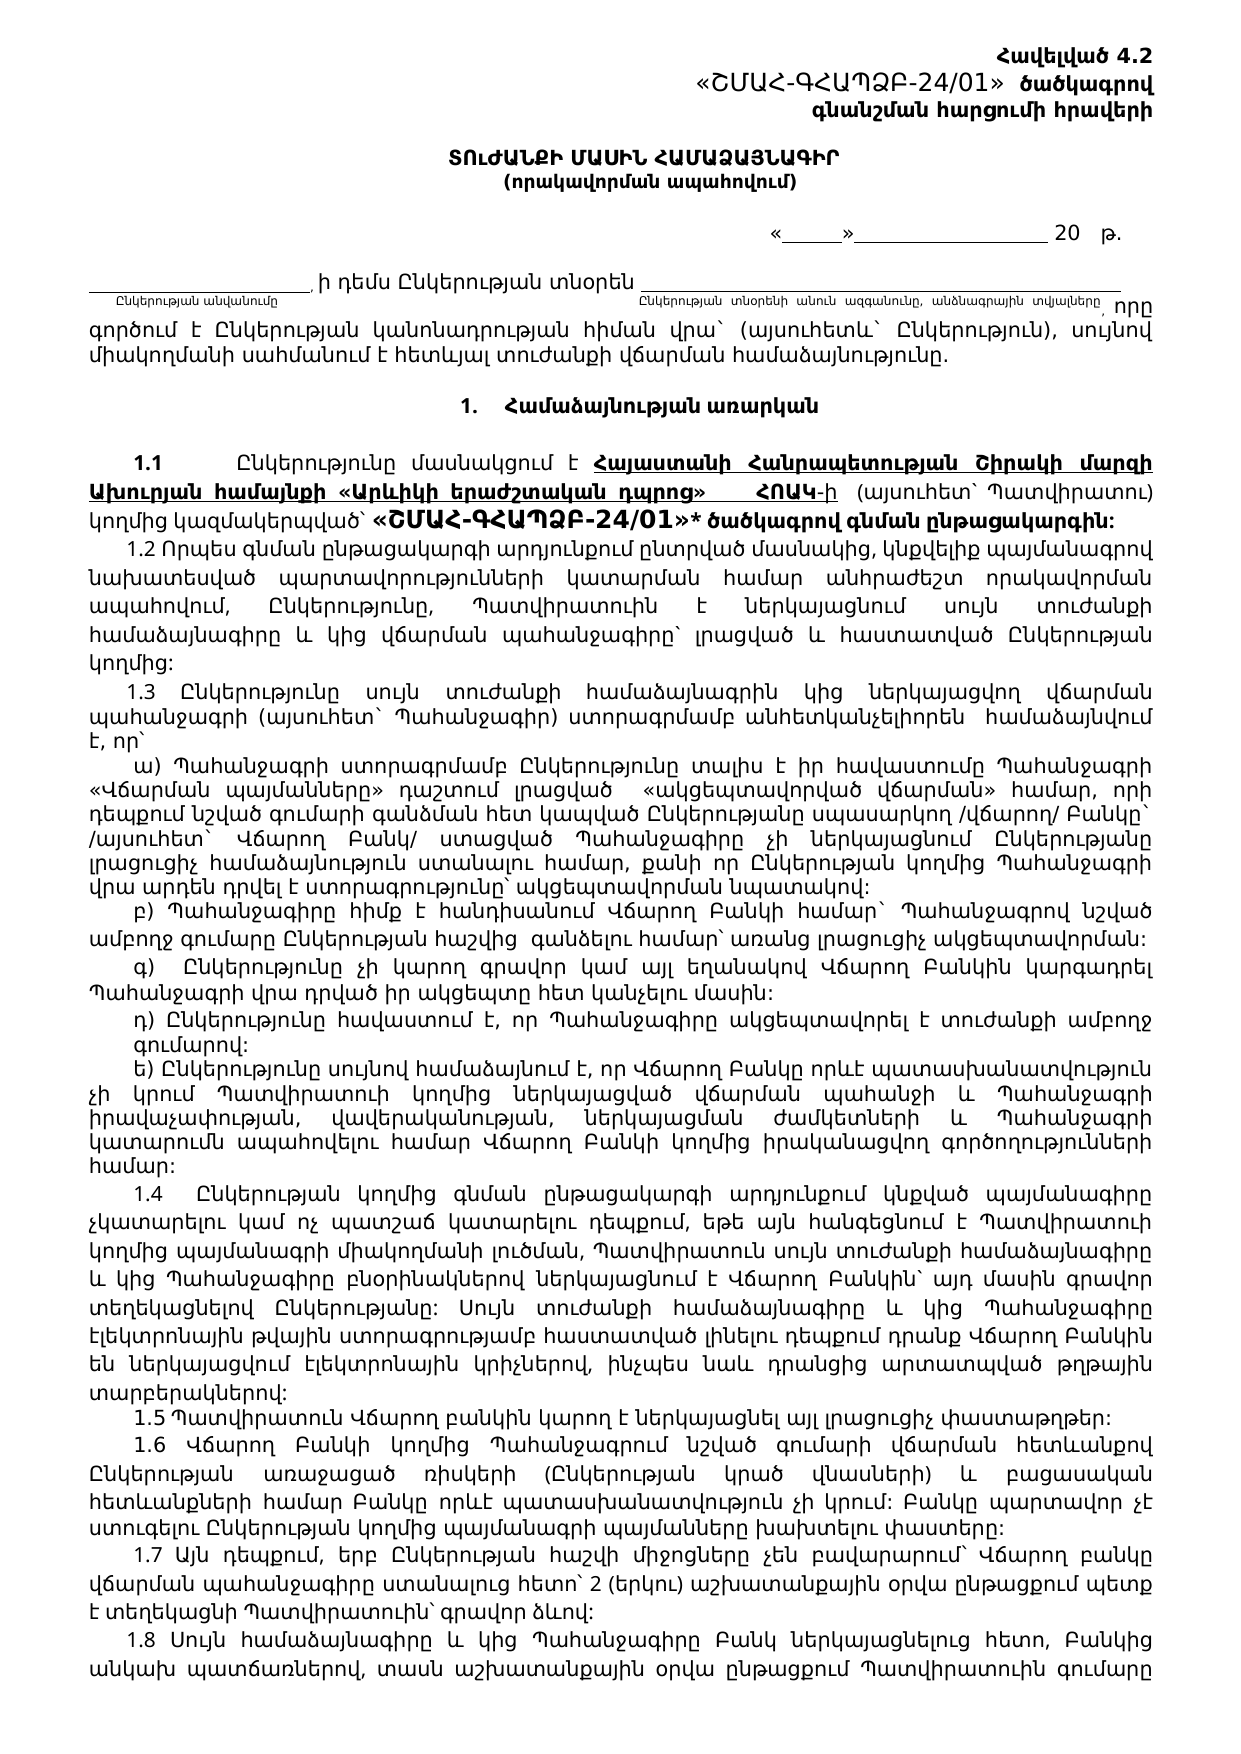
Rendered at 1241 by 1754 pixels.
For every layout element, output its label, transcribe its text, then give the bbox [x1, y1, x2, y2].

text ա) Պահանջագրի ստորագրմամբ Ընկերությունը տալիս է իր հավաստումը Պահանջագրի «Վճարման պայմանները» դաշտում լրացված «ակցեպտավորված վճարման» համար, որի դեպքում նշված գումարի գանձման հետ կապված Ընկերությանը սպասարկող /վճարող/ Բանկը` /այսուհետ` Վճարող Բանկ/ ստացված Պահանջագիրը չի ներկայացնում Ընկերությանը լրացուցիչ համաձայնություն ստանալու համար, քանի որ Ընկերության կողմից Պահանջագրի վրա արդեն դրվել է ստորագրությունը՝ ակցեպտավորման նպատակով: [89, 754, 1153, 899]
text «ՇՄԱՀ-ԳՀԱՊՁԲ-24/01» ծածկագրով [89, 69, 1153, 98]
text ե) Ընկերությունը սույնով համաձայնում է, որ Վճարող Բանկը որևէ պատասխանատվություն չի կրում Պատվիրատուի կողմից ներկայացված վճարման պահանջի և Պահանջագրի իրավաչափության, վավերականության, ներկայացման ժամկետների և Պահանջագրի կատարումն ապահովելու համար Վճարող Բանկի կողմից իրականացվող գործողությունների համար: [89, 1057, 1153, 1179]
text 1.6 Վճարող Բանկի կողմից Պահանջագրում նշված գումարի վճարման հետևանքով Ընկերության առաջացած ռիսկերի (Ընկերության կրած վնասների) և բացասական հետևանքների համար Բանկը որևէ պատասխանատվություն չի կրում: Բանկը պարտավոր չէ ստուգելու Ընկերության կողմից պայմանագրի պայմանները խախտելու փաստերը: [89, 1431, 1153, 1540]
text Ընկերության անվանումը Ընկերության տնօրենի անուն ազգանունը, անձնագրային տվյալները, որը գործում է Ընկերության կանոնադրության հիման վրա` (այսուհետև` Ընկերություն), սույնով միակողմանի սահմանում է հետևյալ տուժանքի վճարման համաձայնությունը. [89, 294, 1153, 367]
text « » 20 թ. [89, 221, 1153, 246]
list Ընկերությունը մասնակցում է Հայաստանի Հանրապետության Շիրակի մարզի Ախուրյան համայնքի «Արևիկի երաժշտական դպրոց» ՀՈԱԿ-ի (այսուհետ` Պատվիրատու) կողմից կազմակերպված՝ «ՇՄԱՀ-ԳՀԱՊՁԲ-24/01»* ծածկագրով գնման ընթացակարգին: [89, 448, 1153, 534]
text Հավելված 4.2 [89, 44, 1153, 69]
text 1.2 Որպես գնման ընթացակարգի արդյունքում ընտրված մասնակից, կնքվելիք պայմանագրով նախատեսված պարտավորությունների կատարման համար անհրաժեշտ որակավորման ապահովում, Ընկերությունը, Պատվիրատուին է ներկայացնում սույն տուժանքի համաձայնագիրը և կից վճարման պահանջագիրը` լրացված և հաստատված Ընկերության կողմից: [89, 534, 1153, 677]
text 1.3 Ընկերությունը սույն տուժանքի համաձայնագրին կից ներկայացվող վճարման պահանջագրի (այսուհետ` Պահանջագիր) ստորագրմամբ անհետկանչելիորեն համաձայնվում է, որ՝ [89, 677, 1153, 754]
text դ) Ընկերությունը հավաստում է, որ Պահանջագիրը ակցեպտավորել է տուժանքի ամբողջ գումարով: [133, 1005, 1153, 1057]
text ՏՈւԺԱՆՔԻ ՄԱՍԻՆ ՀԱՄԱՁԱՅՆԱԳԻՐ [89, 146, 1153, 171]
list Պատվիրատուն Վճարող բանկին կարող է ներկայացնել այլ լրացուցիչ փաստաթղթեր: [133, 1406, 1153, 1431]
text , ի դեմս Ընկերության տնօրեն [89, 270, 1153, 294]
text 1.4 Ընկերության կողմից գնման ընթացակարգի արդյունքում կնքված պայմանագիրը չկատարելու կամ ոչ պատշաճ կատարելու դեպքում, եթե այն հանգեցնում է Պատվիրատուի կողմից պայմանագրի միակողմանի լուծման, Պատվիրատուն սույն տուժանքի համաձայնագիրը և կից Պահանջագիրը բնօրինակներով ներկայացնում է Վճարող Բանկին` այդ մասին գրավոր տեղեկացնելով Ընկերությանը: Սույն տուժանքի համաձայնագիրը և կից Պահանջագիրը էլեկտրոնային թվային ստորագրությամբ հաստատված լինելու դեպքում դրանք Վճարող Բանկին են ներկայացվում էլեկտրոնային կրիչներով, ինչպես նաև դրանցից արտատպված թղթային տարբերակներով: [89, 1179, 1153, 1406]
text 1.7 Այն դեպքում, երբ Ընկերության հաշվի միջոցները չեն բավարարում՝ Վճարող բանկը վճարման պահանջագիրը ստանալուց հետո՝ 2 (երկու) աշխատանքային օրվա ընթացքում պետք է տեղեկացնի Պատվիրատուին՝ գրավոր ձևով: [89, 1540, 1153, 1626]
text գ) Ընկերությունը չի կարող գրավոր կամ այլ եղանակով Վճարող Բանկին կարգադրել Պահանջագրի վրա դրված իր ակցեպտը հետ կանչելու մասին: [89, 952, 1153, 1005]
text գնանշման հարցումի հրավերի [89, 98, 1153, 122]
text (որակավորման ապահովում) [89, 171, 1153, 192]
list Համաձայնության առարկան [126, 391, 1153, 419]
text բ) Պահանջագիրը հիմք է հանդիսանում Վճարող Բանկի համար` Պահանջագրով նշված ամբողջ գումարը Ընկերության հաշվից գանձելու համար՝ առանց լրացուցիչ ակցեպտավորման: [89, 899, 1153, 952]
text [89, 1626, 1153, 1682]
